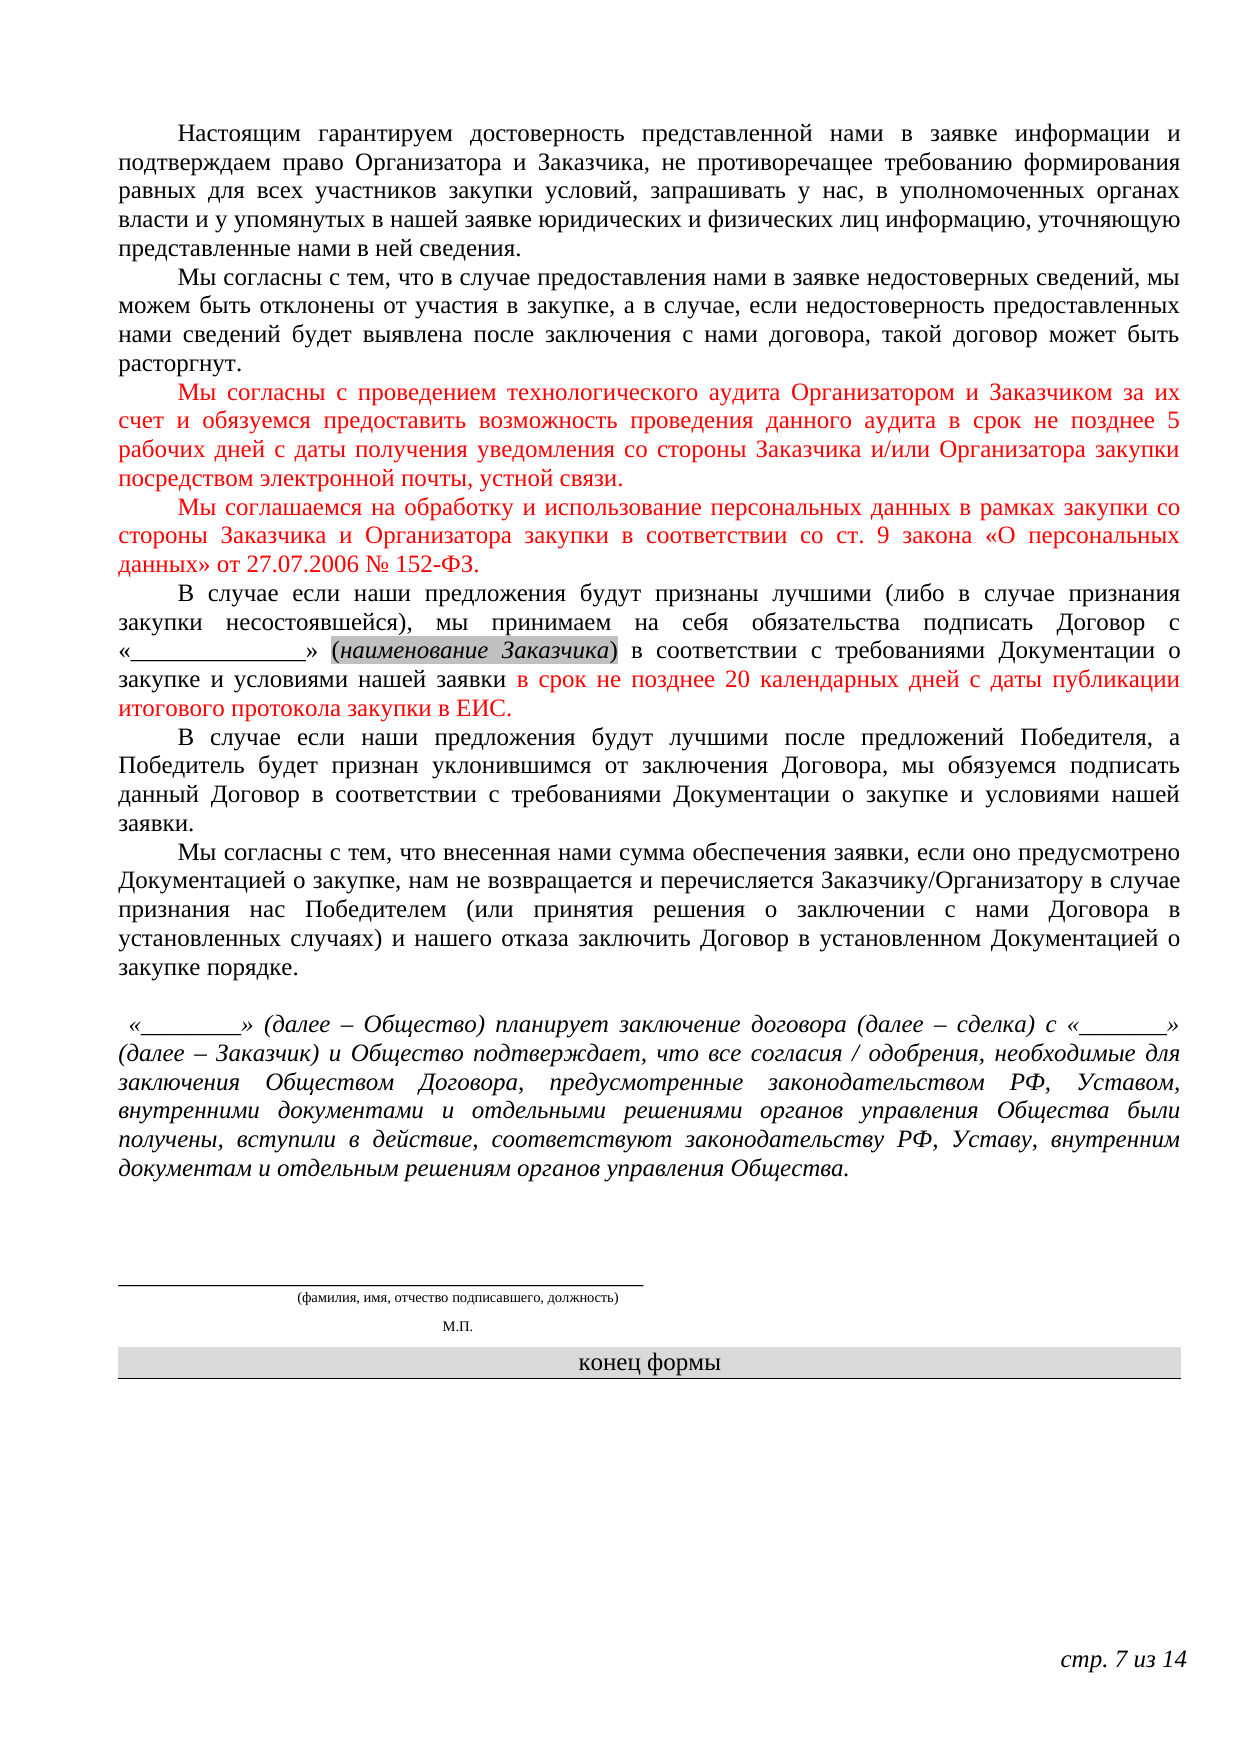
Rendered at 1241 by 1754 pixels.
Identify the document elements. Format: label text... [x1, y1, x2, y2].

text Мы соглашаемся на обработку и использование персональных данных в рамках закупки со стороны Заказчика и Организатора закупки в соответствии со ст. 9 закона «О персональных данных» от 27.07.2006 № 152-ФЗ. [118, 492, 1181, 578]
text В случае если наши предложения будут лучшими после предложений Победителя, а Победитель будет признан уклонившимся от заключения Договора, мы обязуемся подписать данный Договор в соответствии с требованиями Документации о закупке и условиями нашей заявки. [118, 722, 1181, 837]
text __________________________________________ [118, 1261, 1181, 1289]
text В случае если наши предложения будут признаны лучшими (либо в случае признания закупки несостоявшейся), мы принимаем на себя обязательства подписать Договор с «______________» (наименование Заказчика) в соответствии с требованиями Документации о закупке и условиями нашей заявки в срок не позднее 20 календарных дней с даты публикации итогового протокола закупки в ЕИС. [118, 578, 1181, 722]
text Мы согласны с тем, что в случае предоставления нами в заявке недостоверных сведений, мы можем быть отклонены от участия в закупке, а в случае, если недостоверность предоставленных нами сведений будет выявлена после заключения с нами договора, такой договор может быть расторгнут. [118, 262, 1181, 377]
text Мы согласны с проведением технологического аудита Организатором и Заказчиком за их счет и обязуемся предоставить возможность проведения данного аудита в срок не позднее 5 рабочих дней с даты получения уведомления со стороны Заказчика и/или Организатора закупки посредством электронной почты, устной связи. [118, 377, 1181, 492]
text Мы согласны с тем, что внесенная нами сумма обеспечения заявки, если оно предусмотрено Документацией о закупке, нам не возвращается и перечисляется Заказчику/Организатору в случае признания нас Победителем (или принятия решения о заключении с нами Договора в установленных случаях) и нашего отказа заключить Договор в установленном Документацией о закупке порядке. [118, 837, 1181, 981]
text конец формы [118, 1347, 1181, 1378]
text «________» (далее – Общество) планирует заключение договора (далее – сделка) с «_______» (далее – Заказчик) и Общество подтверждает, что все согласия / одобрения, необходимые для заключения Обществом Договора, предусмотренные законодательством РФ, Уставом, внутренними документами и отдельными решениями органов управления Общества были получены, вступили в действие, соответствуют законодательству РФ, Уставу, внутренним документам и отдельным решениям органов управления Общества. [118, 1009, 1181, 1182]
text Настоящим гарантируем достоверность представленной нами в заявке информации и подтверждаем право Организатора и Заказчика, не противоречащее требованию формирования равных для всех участников закупки условий, запрашивать у нас, в уполномоченных органах власти и у упомянутых в нашей заявке юридических и физических лиц информацию, уточняющую представленные нами в ней сведения. [118, 118, 1181, 262]
text (фамилия, имя, отчество подписавшего, должность) [118, 1289, 797, 1318]
text М.П. [118, 1318, 797, 1347]
